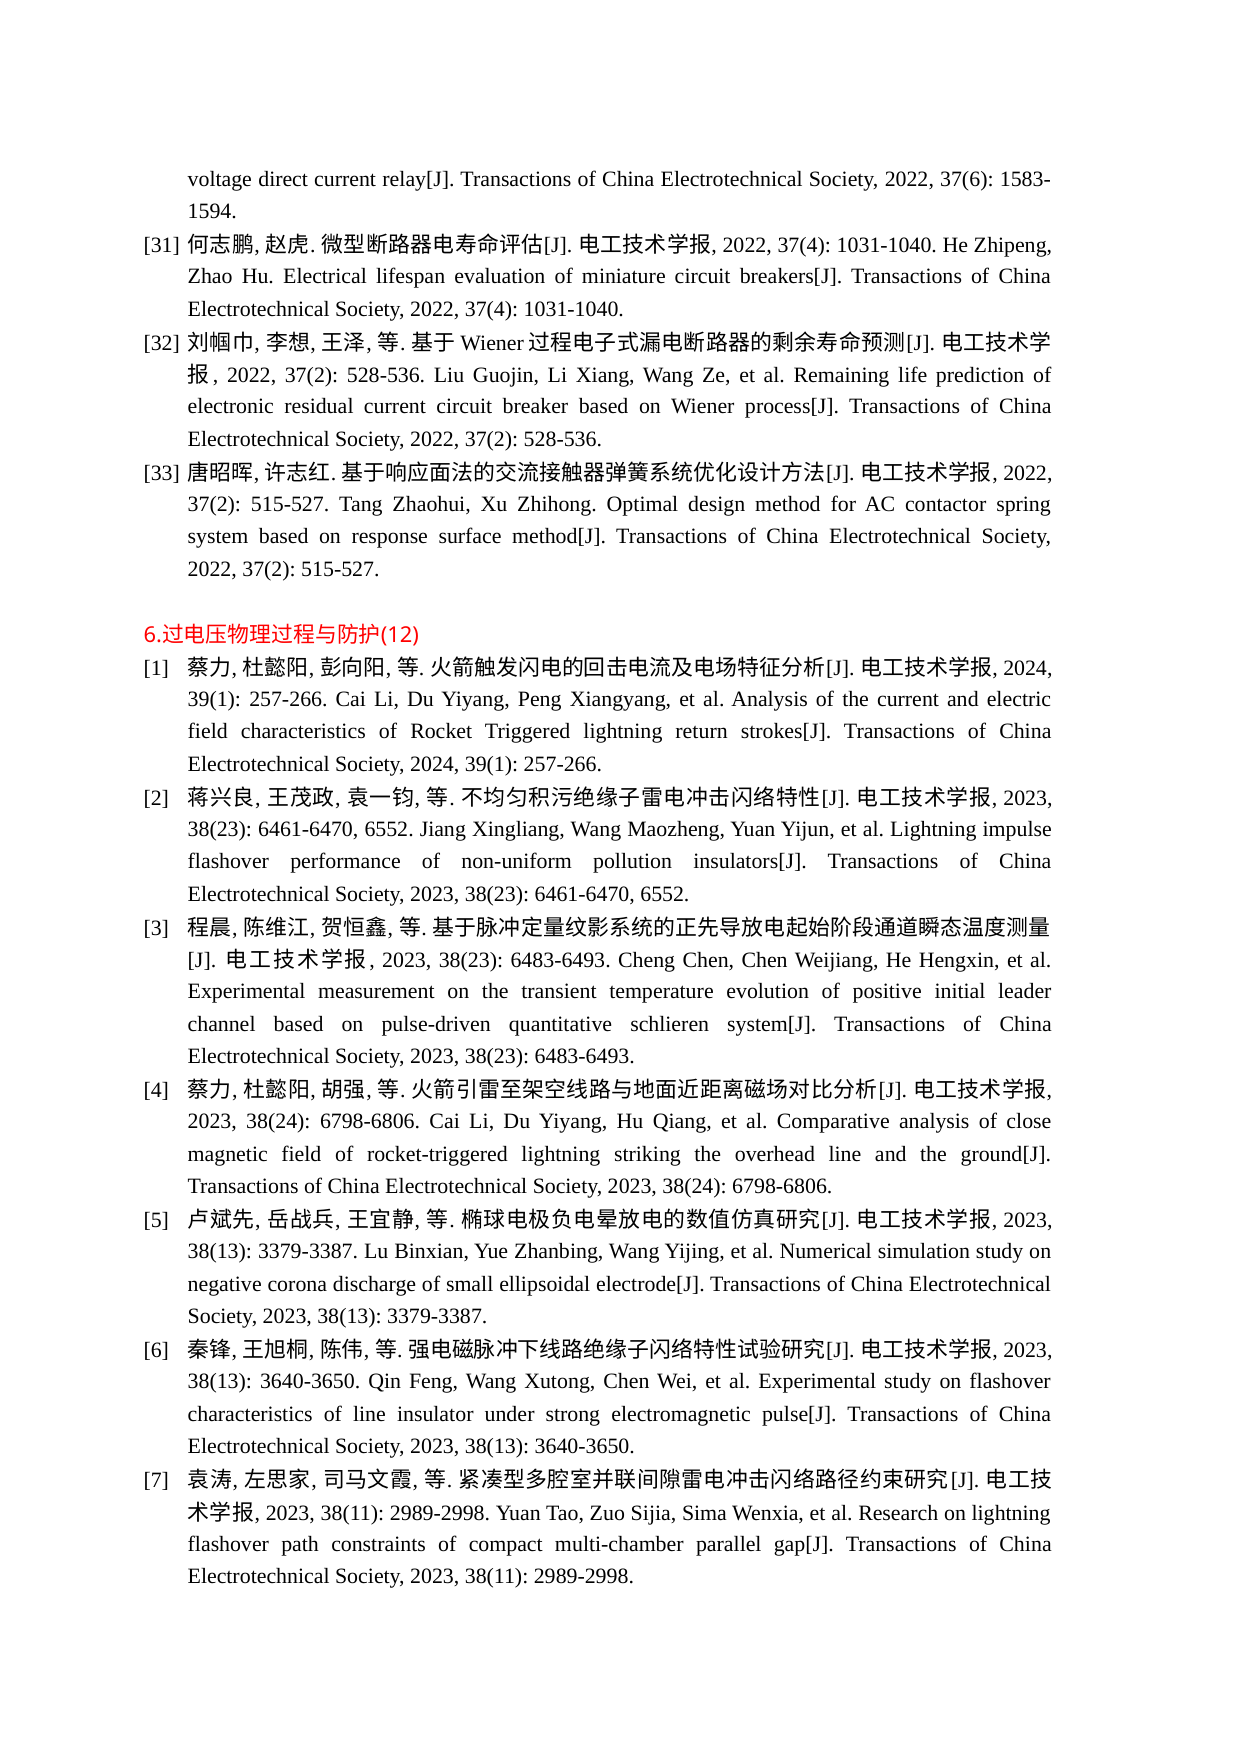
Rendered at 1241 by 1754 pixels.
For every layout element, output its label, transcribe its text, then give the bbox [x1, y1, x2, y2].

text [2] 蒋兴良, 王茂政, 袁一钧, 等. 不均匀积污绝缘子雷电冲击闪络特性[J]. 电工技术学报, 2023, 38(23): 6461-6470, 6552. Jiang Xingliang, Wang Maozheng, Yuan Yijun, et al. Lightning impulse flashover performance of non-uniform pollution insulators[J]. Transactions of China Electrotechnical Society, 2023, 38(23): 6461-6470, 6552. [143, 779, 1053, 909]
text [1] 蔡力, 杜懿阳, 彭向阳, 等. 火箭触发闪电的回击电流及电场特征分析[J]. 电工技术学报, 2024, 39(1): 257-266. Cai Li, Du Yiyang, Peng Xiangyang, et al. Analysis of the current and electric field characteristics of Rocket Triggered lightning return strokes[J]. Transactions of China Electrotechnical Society, 2024, 39(1): 257-266. [143, 649, 1053, 779]
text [143, 162, 1053, 227]
text [6] 秦锋, 王旭桐, 陈伟, 等. 强电磁脉冲下线路绝缘子闪络特性试验研究[J]. 电工技术学报, 2023, 38(13): 3640-3650. Qin Feng, Wang Xutong, Chen Wei, et al. Experimental study on flashover characteristics of line insulator under strong electromagnetic pulse[J]. Transactions of China Electrotechnical Society, 2023, 38(13): 3640-3650. [143, 1332, 1053, 1462]
text [32] 刘帼巾, 李想, 王泽, 等. 基于Wiener过程电子式漏电断路器的剩余寿命预测[J]. 电工技术学报, 2022, 37(2): 528-536. Liu Guojin, Li Xiang, Wang Ze, et al. Remaining life prediction of electronic residual current circuit breaker based on Wiener process[J]. Transactions of China Electrotechnical Society, 2022, 37(2): 528-536. [143, 324, 1053, 454]
text [3] 程晨, 陈维江, 贺恒鑫, 等. 基于脉冲定量纹影系统的正先导放电起始阶段通道瞬态温度测量[J]. 电工技术学报, 2023, 38(23): 6483-6493. Cheng Chen, Chen Weijiang, He Hengxin, et al. Experimental measurement on the transient temperature evolution of positive initial leader channel based on pulse-driven quantitative schlieren system[J]. Transactions of China Electrotechnical Society, 2023, 38(23): 6483-6493. [143, 909, 1053, 1072]
text [33] 唐昭晖, 许志红. 基于响应面法的交流接触器弹簧系统优化设计方法[J]. 电工技术学报, 2022, 37(2): 515-527. Tang Zhaohui, Xu Zhihong. Optimal design method for AC contactor spring system based on response surface method[J]. Transactions of China Electrotechnical Society, 2022, 37(2): 515-527. [143, 454, 1053, 584]
text 6.过电压物理过程与防护(12) [143, 617, 1053, 649]
text [5] 卢斌先, 岳战兵, 王宜静, 等. 椭球电极负电晕放电的数值仿真研究[J]. 电工技术学报, 2023, 38(13): 3379-3387. Lu Binxian, Yue Zhanbing, Wang Yijing, et al. Numerical simulation study on negative corona discharge of small ellipsoidal electrode[J]. Transactions of China Electrotechnical Society, 2023, 38(13): 3379-3387. [143, 1202, 1053, 1332]
text [31] 何志鹏, 赵虎. 微型断路器电寿命评估[J]. 电工技术学报, 2022, 37(4): 1031-1040. He Zhipeng, Zhao Hu. Electrical lifespan evaluation of miniature circuit breakers[J]. Transactions of China Electrotechnical Society, 2022, 37(4): 1031-1040. [143, 227, 1053, 324]
text [7] 袁涛, 左思家, 司马文霞, 等. 紧凑型多腔室并联间隙雷电冲击闪络路径约束研究[J]. 电工技术学报, 2023, 38(11): 2989-2998. Yuan Tao, Zuo Sijia, Sima Wenxia, et al. Research on lightning flashover path constraints of compact multi-chamber parallel gap[J]. Transactions of China Electrotechnical Society, 2023, 38(11): 2989-2998. [143, 1462, 1053, 1592]
text [4] 蔡力, 杜懿阳, 胡强, 等. 火箭引雷至架空线路与地面近距离磁场对比分析[J]. 电工技术学报, 2023, 38(24): 6798-6806. Cai Li, Du Yiyang, Hu Qiang, et al. Comparative analysis of close magnetic field of rocket-triggered lightning striking the overhead line and the ground[J]. Transactions of China Electrotechnical Society, 2023, 38(24): 6798-6806. [143, 1072, 1053, 1202]
